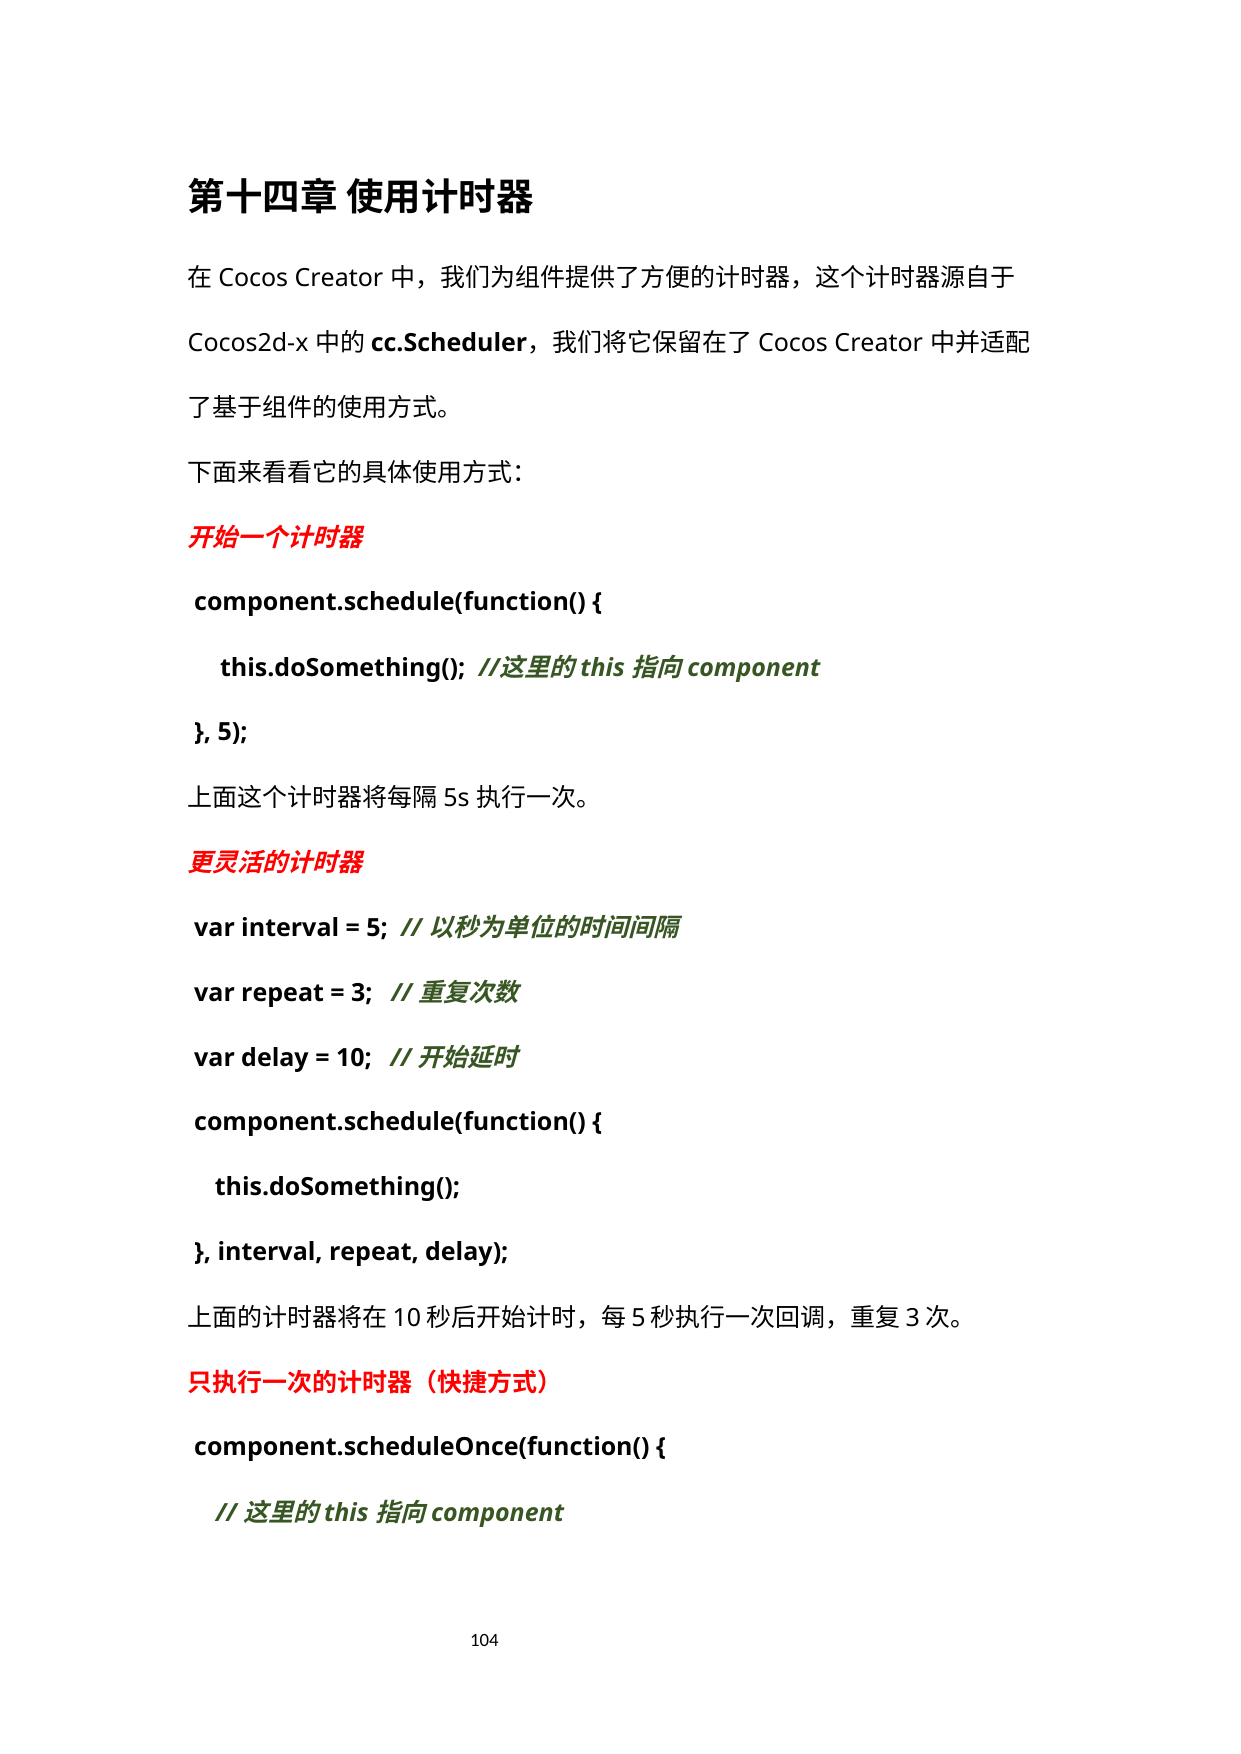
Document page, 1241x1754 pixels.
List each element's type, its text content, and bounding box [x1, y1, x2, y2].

text component.scheduleOnce(function() { [187, 1413, 1053, 1478]
text var interval = 5; // 以秒为单位的时间间隔 [187, 893, 1053, 958]
text 只执行一次的计时器（快捷方式） [187, 1348, 1053, 1413]
text }, 5); [187, 698, 1053, 763]
text 开始一个计时器 [187, 503, 1053, 568]
text component.schedule(function() { [187, 1088, 1053, 1153]
text 上面这个计时器将每隔 5s 执行一次。 [187, 763, 1053, 828]
text this.doSomething(); //这里的 this 指向 component [187, 633, 1053, 698]
text // 这里的 this 指向 component [187, 1478, 1053, 1543]
text 在 Cocos Creator 中，我们为组件提供了方便的计时器，这个计时器源自于 Cocos2d-x 中的 cc.Scheduler，我们将它保留在了 Cocos Creator 中并适配了基于组件的使用方式。 [187, 243, 1053, 438]
subtitle 第十四章 使用计时器 [187, 162, 1053, 227]
text this.doSomething(); [187, 1153, 1053, 1218]
text 更灵活的计时器 [187, 828, 1053, 893]
text 下面来看看它的具体使用方式： [187, 438, 1053, 503]
text 上面的计时器将在10秒后开始计时，每5秒执行一次回调，重复3次。 [187, 1283, 1053, 1348]
text component.schedule(function() { [187, 568, 1053, 633]
text }, interval, repeat, delay); [187, 1218, 1053, 1283]
text var delay = 10; // 开始延时 [187, 1023, 1053, 1088]
text var repeat = 3; // 重复次数 [187, 958, 1053, 1023]
